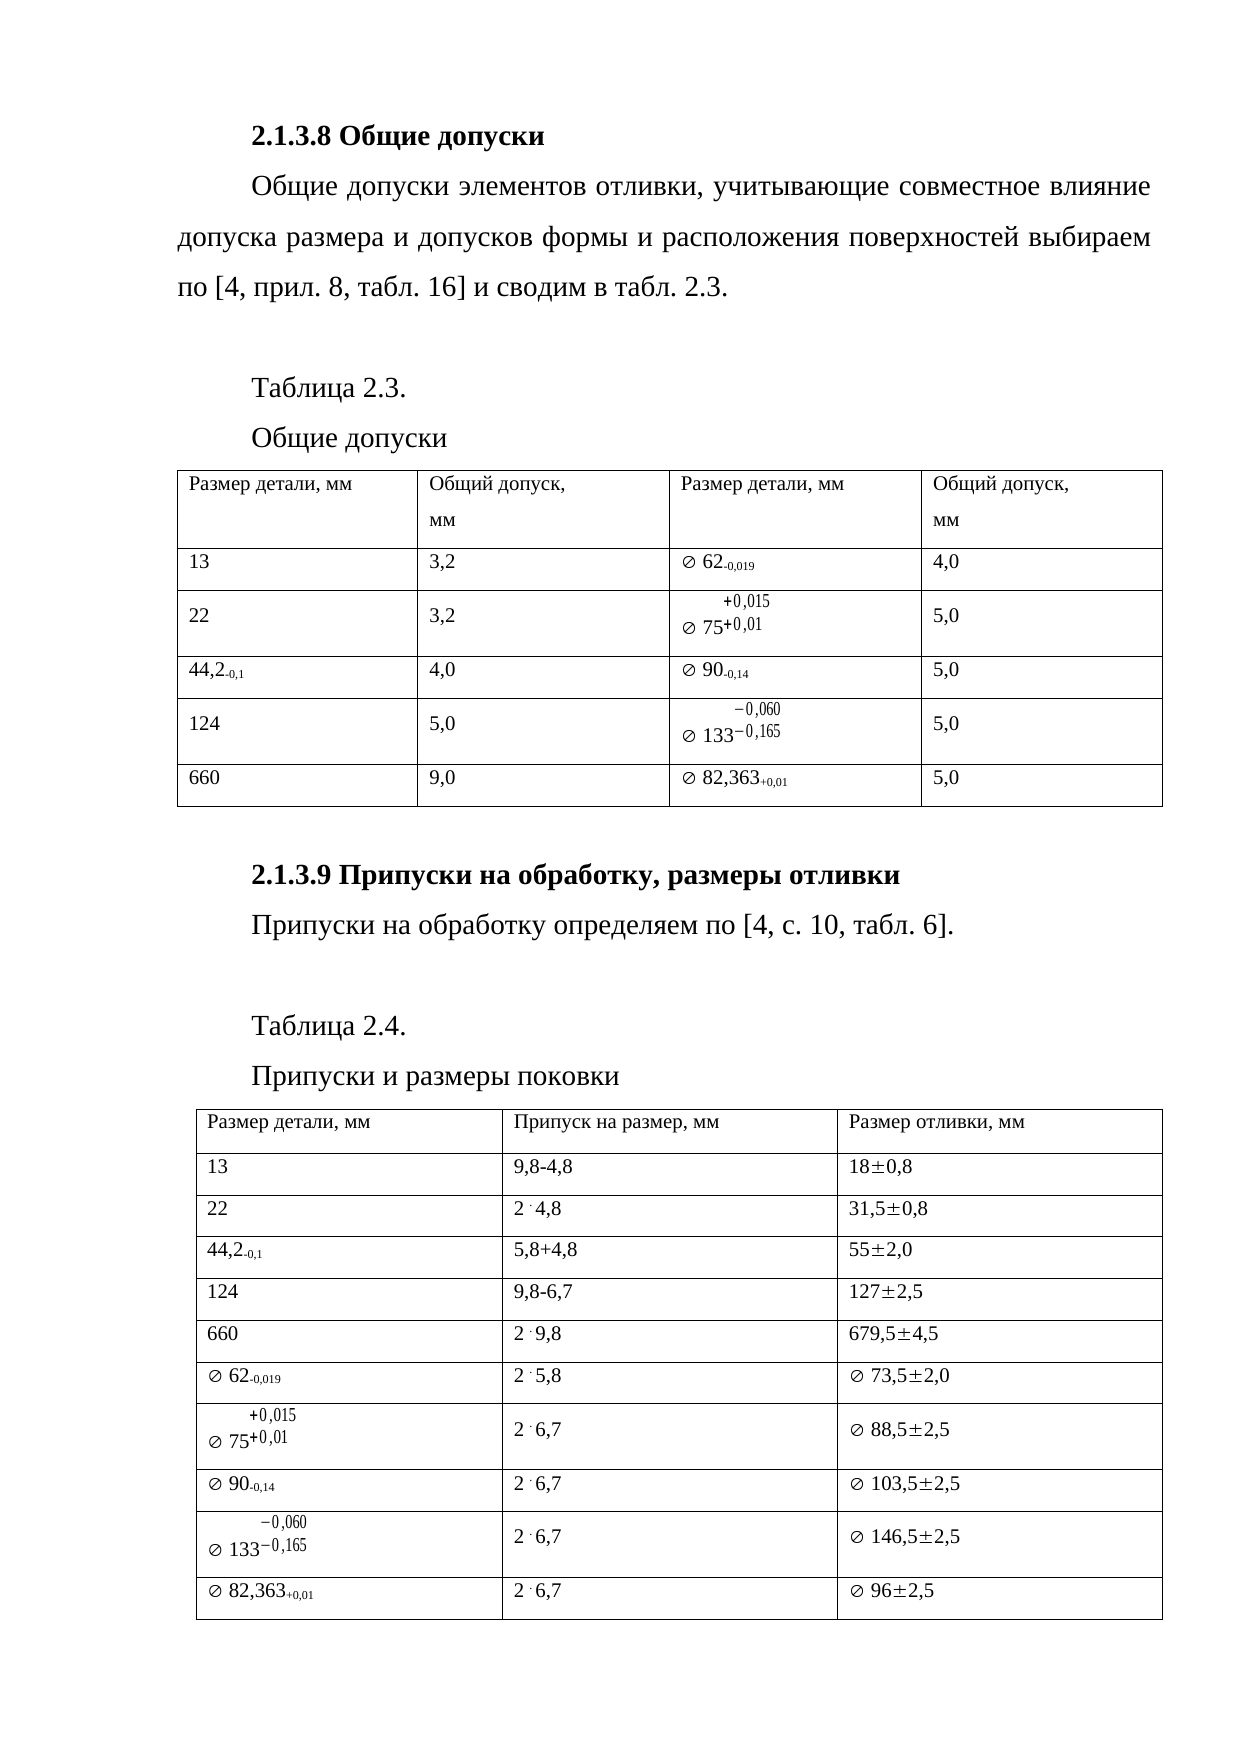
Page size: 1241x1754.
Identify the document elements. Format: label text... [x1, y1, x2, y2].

table_cell 5,0 [418, 699, 669, 764]
table_cell 124 [178, 699, 417, 764]
table_cell 9,0 [418, 765, 669, 806]
table_cell 62-0,019 [670, 549, 921, 590]
table_cell 103,52,5 [838, 1470, 1162, 1511]
table_cell 146,52,5 [838, 1512, 1162, 1577]
table_cell 75 [670, 591, 921, 656]
table_cell 133 [197, 1512, 502, 1577]
table_cell 90-0,14 [197, 1470, 502, 1511]
subtitle Припуски и размеры поковки [177, 1058, 1152, 1092]
subtitle Таблица 2.3. [177, 370, 1152, 403]
table_cell 13 [197, 1154, 502, 1194]
table_cell 9,8-6,7 [503, 1279, 837, 1320]
table_cell 660 [178, 765, 417, 806]
table_cell 2 . 6,7 [503, 1512, 837, 1577]
subtitle Таблица 2.4. [177, 1008, 1152, 1041]
table_cell 82,363+0,01 [197, 1578, 502, 1619]
text 2.1.3.8 Общие допуски [177, 118, 1152, 152]
table_cell 2 . 5,8 [503, 1363, 837, 1403]
table_cell 2 . 4,8 [503, 1196, 837, 1236]
text 2.1.3.9 Припуски на обработку, размеры отливки [177, 857, 1152, 890]
table_cell 552,0 [838, 1237, 1162, 1278]
table_cell 2 . 6,7 [503, 1578, 837, 1619]
table_cell 9,8-4,8 [503, 1154, 837, 1194]
table_header Размер детали, мм [670, 471, 921, 548]
table_cell 180,8 [838, 1154, 1162, 1194]
table_cell 5,0 [922, 591, 1162, 656]
subtitle Общие допуски [177, 420, 1152, 453]
table_cell 44,2-0,1 [197, 1237, 502, 1278]
table_cell 4,0 [418, 657, 669, 698]
table_cell 31,50,8 [838, 1196, 1162, 1236]
table_header Общий допуск, мм [922, 471, 1162, 548]
table_cell 5,0 [922, 699, 1162, 764]
table_cell 3,2 [418, 549, 669, 590]
table_cell 73,52,0 [838, 1363, 1162, 1403]
table_cell 22 [197, 1196, 502, 1236]
table_header Размер детали, мм [178, 471, 417, 548]
table_cell 88,52,5 [838, 1404, 1162, 1469]
table_header Общий допуск, мм [418, 471, 669, 548]
table_cell 679,54,5 [838, 1321, 1162, 1362]
table_cell 62-0,019 [197, 1363, 502, 1403]
table_header Размер детали, мм [197, 1110, 502, 1153]
table_cell 5,8+4,8 [503, 1237, 837, 1278]
table_header Размер отливки, мм [838, 1110, 1162, 1153]
table_cell 13 [178, 549, 417, 590]
table_cell 124 [197, 1279, 502, 1320]
table_cell 4,0 [922, 549, 1162, 590]
table_cell 90-0,14 [670, 657, 921, 698]
text Общие допуски элементов отливки, учитывающие совместное влияние допуска размера и допусков формы и расположения поверхностей выбираем по [4, прил. 8, табл. 16] и сводим в табл. 2.3. [177, 168, 1152, 303]
table_cell 133 [670, 699, 921, 764]
table_header Припуск на размер, мм [503, 1110, 837, 1153]
table_cell 2 . 9,8 [503, 1321, 837, 1362]
text Припуски на обработку определяем по [4, с. 10, табл. 6]. [177, 907, 1152, 941]
table_cell 2 . 6,7 [503, 1404, 837, 1469]
table_cell 5,0 [922, 765, 1162, 806]
table_cell 962,5 [838, 1578, 1162, 1619]
table_cell 44,2-0,1 [178, 657, 417, 698]
table_cell 82,363+0,01 [670, 765, 921, 806]
table_cell 1272,5 [838, 1279, 1162, 1320]
table_cell 2 . 6,7 [503, 1470, 837, 1511]
table_cell 660 [197, 1321, 502, 1362]
table_cell 3,2 [418, 591, 669, 656]
table_cell 75 [197, 1404, 502, 1469]
table_cell 22 [178, 591, 417, 656]
table_cell 5,0 [922, 657, 1162, 698]
